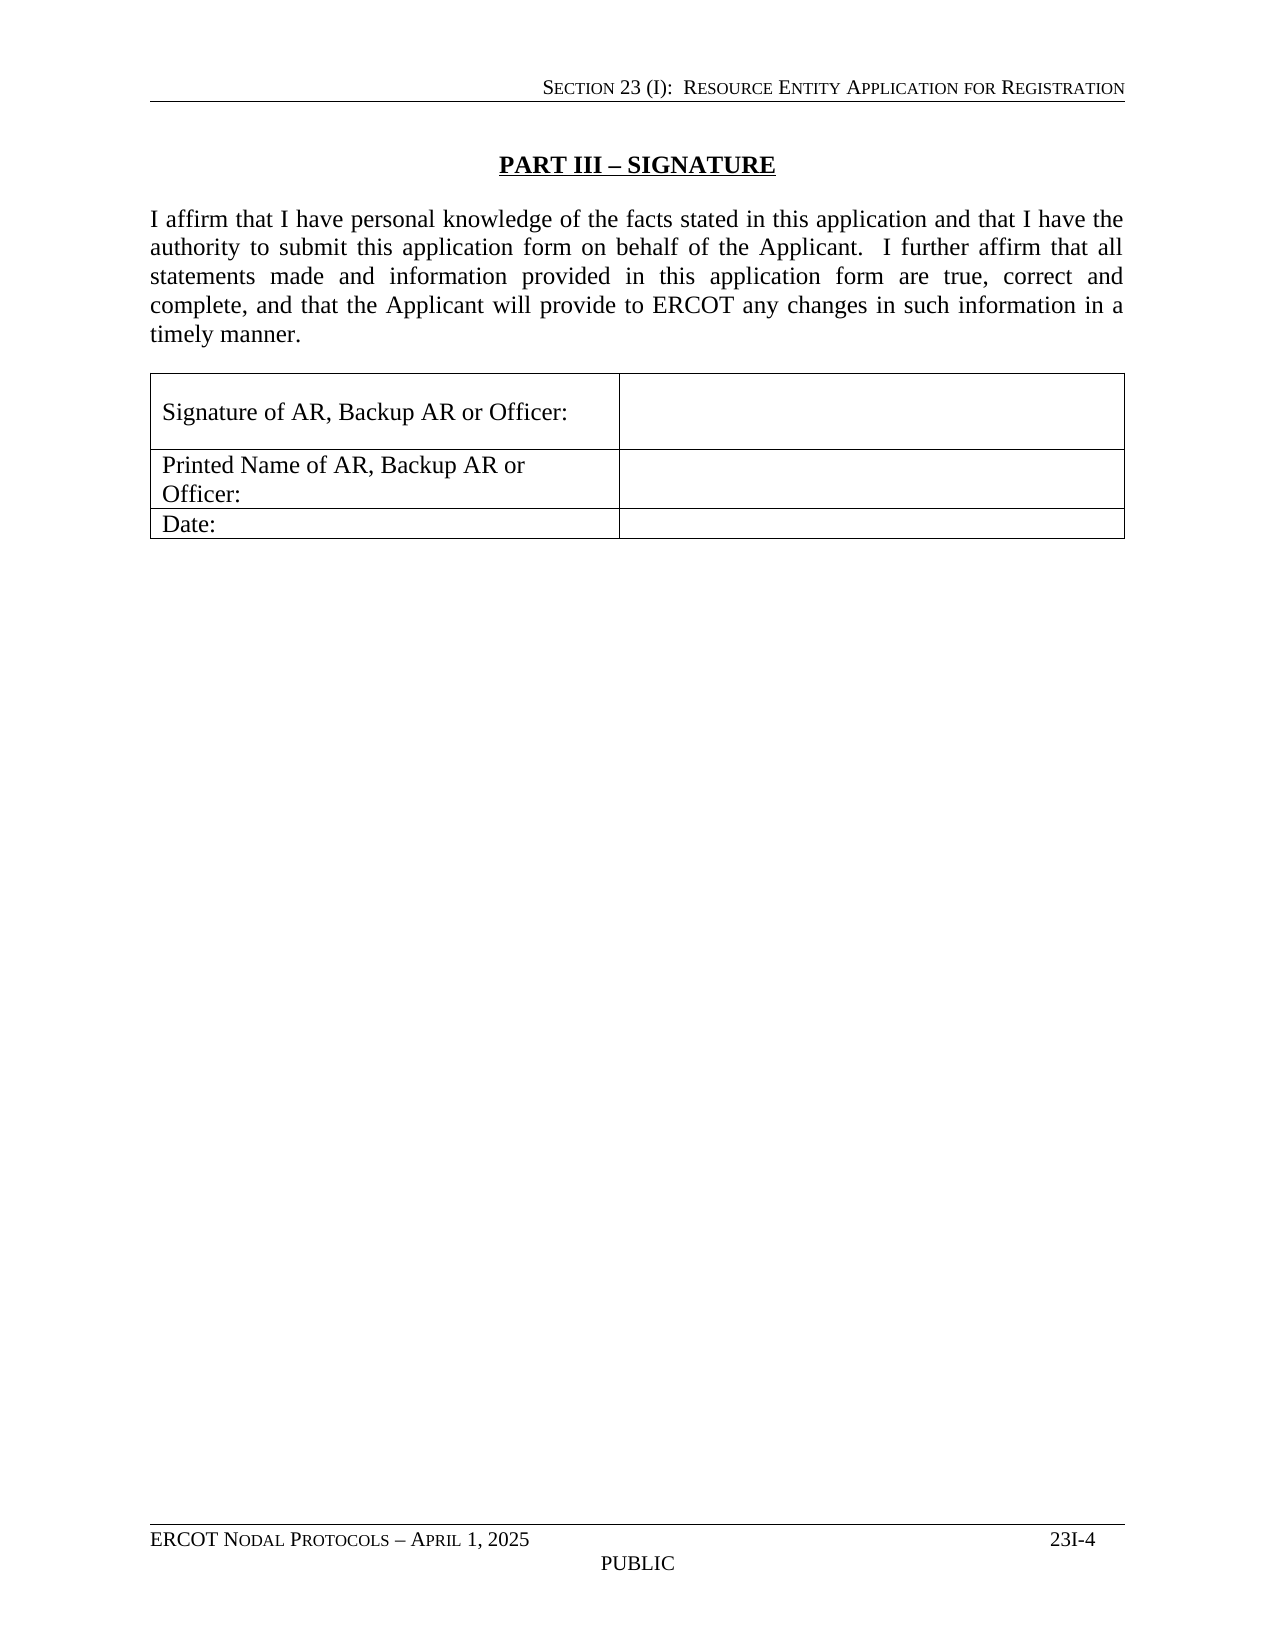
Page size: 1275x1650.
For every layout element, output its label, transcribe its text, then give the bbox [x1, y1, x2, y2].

table_header [620, 374, 1124, 449]
table_cell [620, 450, 1124, 508]
table_cell Date: [151, 509, 619, 538]
table_cell [620, 509, 1124, 538]
table_cell Printed Name of AR, Backup AR or Officer: [151, 450, 619, 508]
text I affirm that I have personal knowledge of the facts stated in this application and that I have the authority to submit this application form on behalf of the Applicant. I further affirm that all statements made and rmation provided in this application form are true, correct and complete, and that the Applicant will provide to ERCOT any changes in such rmation in a timely manner. [150, 204, 1125, 347]
text PART III – SIGNATURE [150, 150, 1125, 179]
table_header Signature of AR, Backup AR or Officer: [151, 374, 619, 449]
